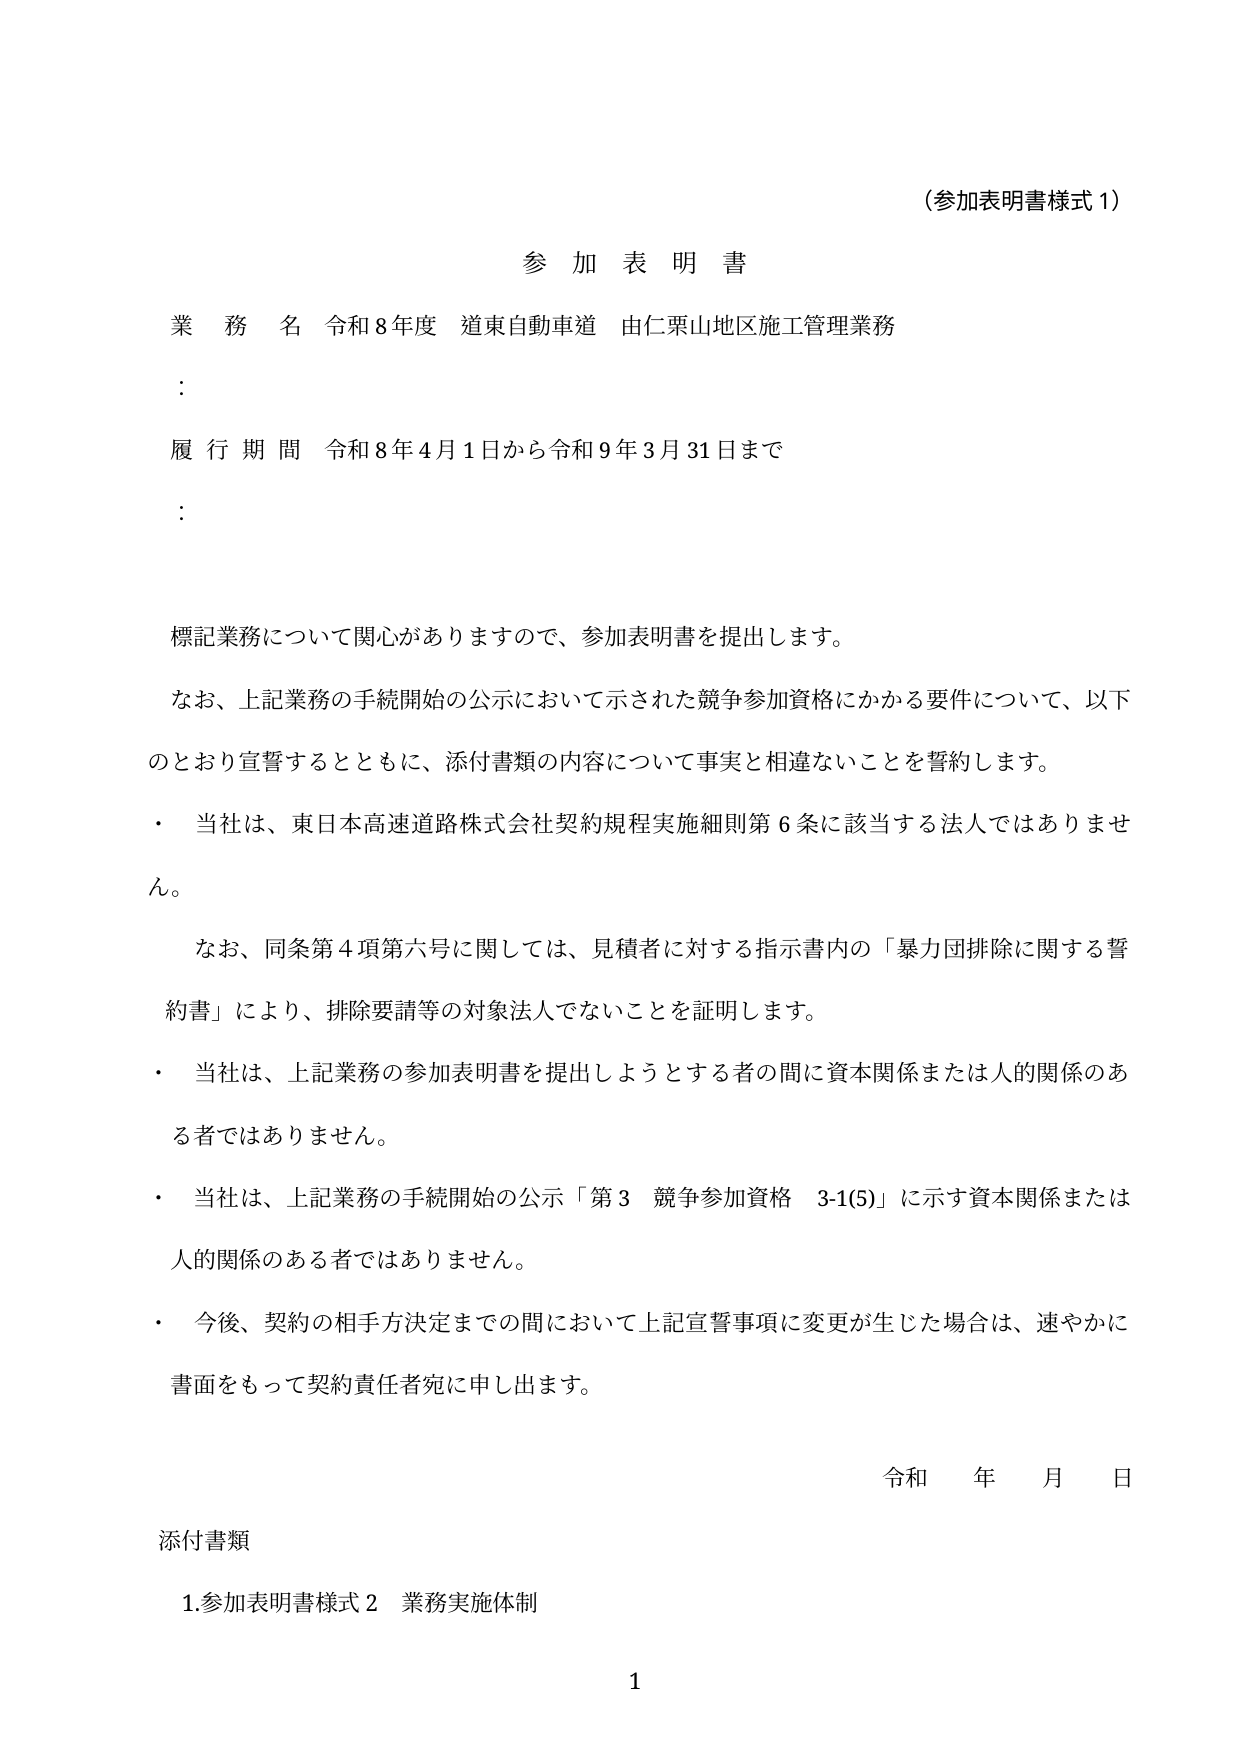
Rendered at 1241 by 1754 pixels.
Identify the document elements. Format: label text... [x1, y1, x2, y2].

text 1.参加表明書様式2 業務実施体制 [136, 1570, 1134, 1633]
text （参加表明書様式1） [136, 169, 1134, 231]
table_cell なお、上記業務の手続開始の公示において示された競争参加資格にかかる要件について、以下のとおり宣誓するとともに、添付書類の内容について事実と相違ないことを誓約します。 ・ 当社は、東日本高速道路株式会社契約規程実施細則第6条に該当する法人ではありません。 なお、同条第４項第六号に関しては、見積者に対する指示書内の「暴力団排除に関する誓約書」により、排除要請等の対象法人でないことを証明します。 ・ 当社は、上記業務の参加表明書を提出しようとする者の間に資本関係または人的関係のある者ではありません。 ・ 当社は、上記業務の手続開始の公示「第3 競争参加資格 3-1(5)」に示す資本関係または人的関係のある者ではありません。 ・ 今後、契約の相手方決定までの間において上記宣誓事項に変更が生じた場合は、速やかに書面をもって契約責任者宛に申し出ます。 [136, 667, 1143, 1446]
table_cell 履行期間 ： [136, 418, 313, 542]
text 令和 年 月 日 [136, 1446, 1134, 1508]
table_header 業務名 ： [136, 293, 313, 418]
table_header 標記業務について関心がありますので、参加表明書を提出します。 [136, 605, 1143, 667]
text 添付書類 [159, 1508, 1134, 1570]
text 参 加 表 明 書 [136, 231, 1134, 293]
table_header 令和8年度 道東自動車道 由仁栗山地区施工管理業務 [313, 293, 1145, 418]
table_cell 令和8年4月1日から令和9年3月31日まで [313, 418, 1145, 542]
